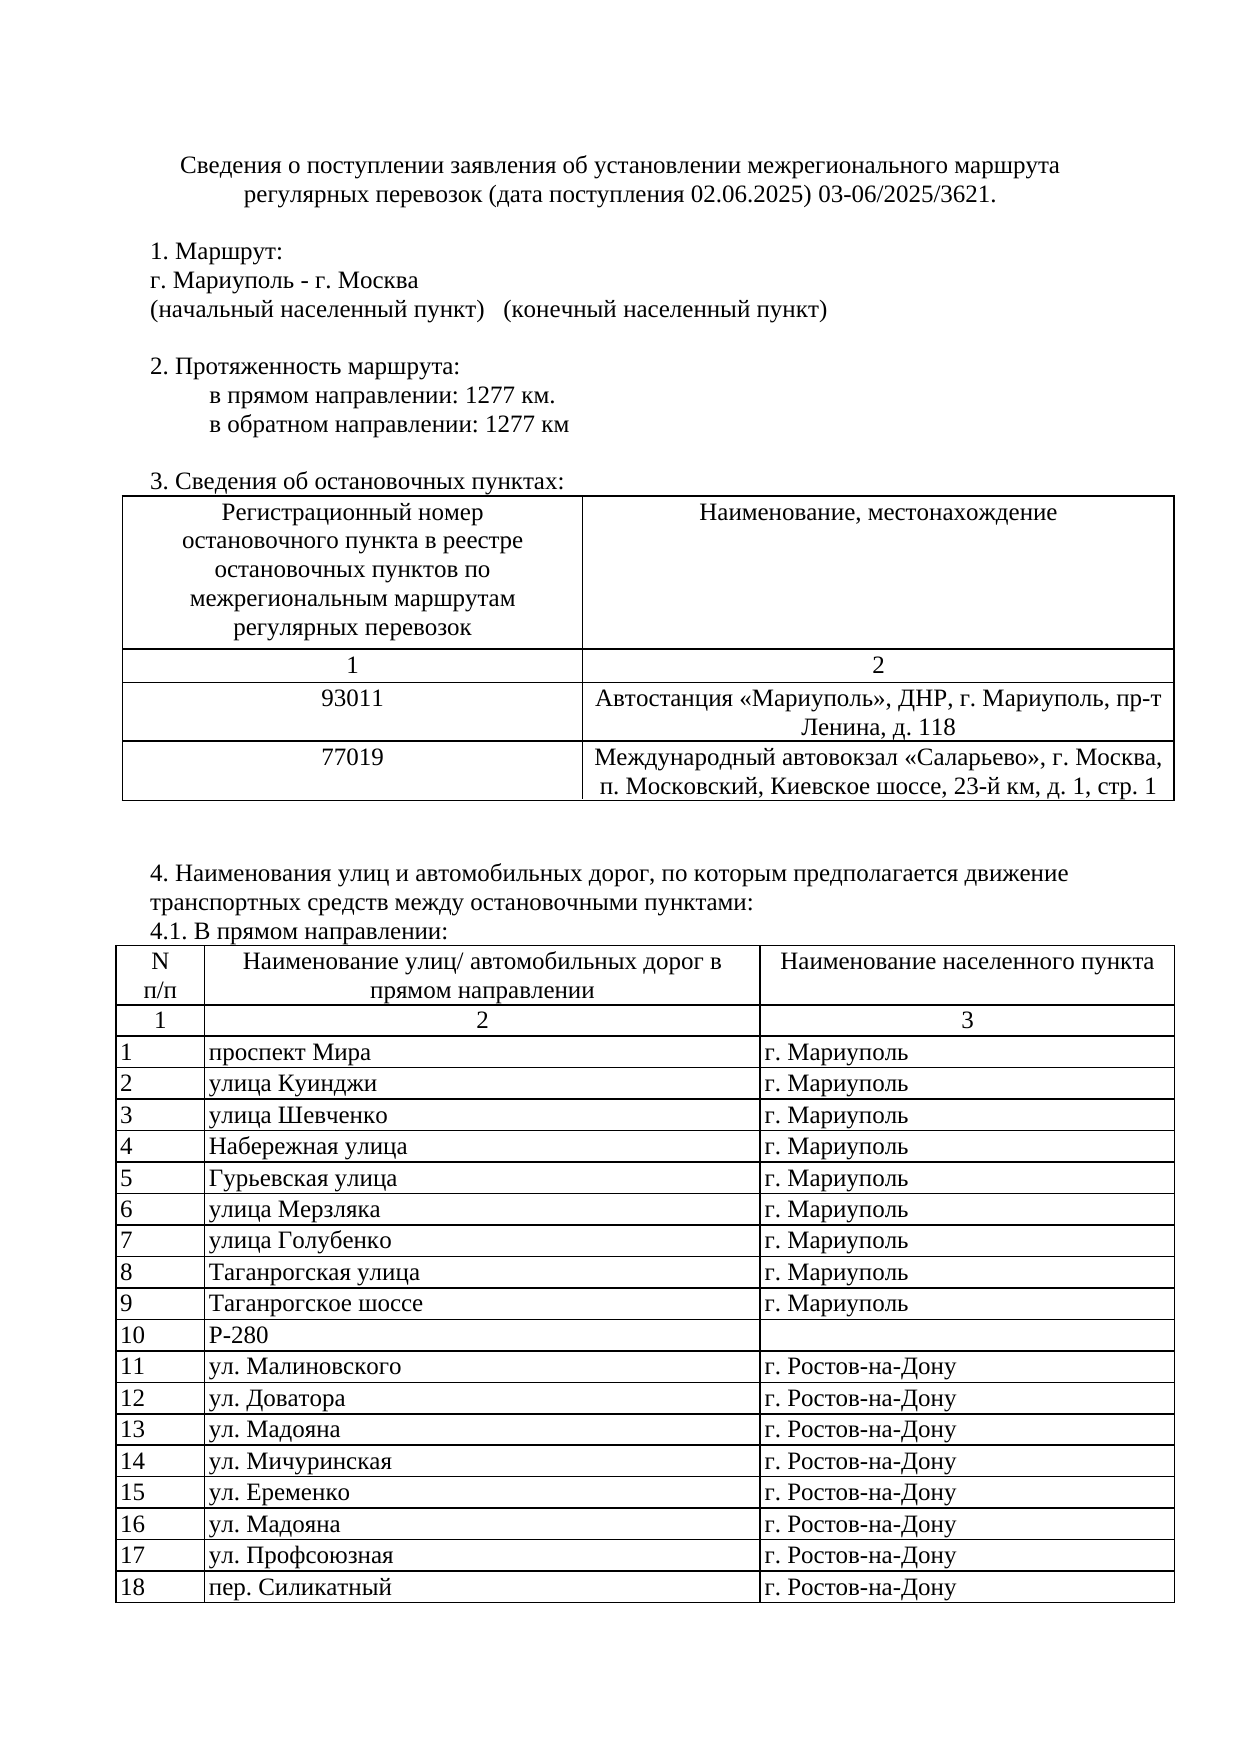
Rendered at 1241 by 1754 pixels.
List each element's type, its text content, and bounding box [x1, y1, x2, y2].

table_cell 93011 [123, 683, 582, 740]
text Сведения о поступлении заявления об установлении межрегионального маршрута регулярных перевозок (дата поступления 02.06.2025) 03-06/2025/3621. [150, 150, 1090, 207]
table_cell 2 [117, 1068, 204, 1098]
table_cell 13 [117, 1415, 204, 1444]
table_cell ул. Профсоюзная [205, 1540, 759, 1570]
text в обратном направлении: 1277 км [150, 409, 1090, 437]
text 1. Маршрут: [150, 236, 1090, 265]
text (начальный населенный пункт) (конечный населенный пункт) [150, 294, 1090, 322]
table_cell г. Мариуполь [761, 1257, 1174, 1287]
text в прямом направлении: 1277 км. [150, 380, 1090, 409]
table_cell г. Мариуполь [761, 1226, 1174, 1256]
table_cell г. Ростов-на-Дону [761, 1446, 1174, 1476]
table_cell 9 [117, 1289, 204, 1318]
table_cell ул. Малиновского [205, 1352, 759, 1381]
text г. Мариуполь - г. Москва [150, 265, 1090, 294]
table_cell г. Ростов-на-Дону [761, 1352, 1174, 1381]
table_cell 18 [117, 1572, 204, 1602]
table_cell 3 [117, 1100, 204, 1130]
table_cell ул. Мичуринская [205, 1446, 759, 1476]
table_cell улица Куинджи [205, 1068, 759, 1098]
table_cell г. Мариуполь [761, 1163, 1174, 1193]
table_cell г. Мариуполь [761, 1194, 1174, 1224]
table_cell проспект Мира [205, 1037, 759, 1067]
table_cell г. Ростов-на-Дону [761, 1572, 1174, 1602]
table_cell ул. Доватора [205, 1383, 759, 1413]
table_cell 11 [117, 1352, 204, 1381]
table_header N п/п [117, 946, 204, 1004]
table_cell пер. Силикатный [205, 1572, 759, 1602]
table_header Наименование, местонахождение [583, 497, 1173, 648]
table_cell улица Шевченко [205, 1100, 759, 1130]
table_cell улица Голубенко [205, 1226, 759, 1256]
table_cell г. Ростов-на-Дону [761, 1415, 1174, 1444]
table_cell ул. Мадояна [205, 1509, 759, 1539]
table_cell Р-280 [205, 1320, 759, 1350]
table_cell 8 [117, 1257, 204, 1287]
table_cell 1 [123, 650, 582, 681]
table_header Регистрационный номер остановочного пункта в реестре остановочных пунктов по межрегиональным маршрутам регулярных перевозок [123, 497, 582, 648]
table_cell 14 [117, 1446, 204, 1476]
table_cell улица Мерзляка [205, 1194, 759, 1224]
text 4.1. В прямом направлении: [150, 916, 1090, 945]
table_cell г. Ростов-на-Дону [761, 1540, 1174, 1570]
text 4. Наименования улиц и автомобильных дорог, по которым предполагается движение транспортных средств между остановочными пунктами: [150, 858, 1090, 916]
table_cell 2 [205, 1006, 759, 1035]
table_cell 1 [117, 1037, 204, 1067]
table_cell Международный автовокзал «Саларьево», г. Москва, п. Московский, Киевское шоссе, 23-й км, д. 1, стр. 1 [583, 742, 1173, 799]
table_cell г. Мариуполь [761, 1289, 1174, 1318]
table_cell [761, 1320, 1174, 1350]
text 3. Сведения об остановочных пунктах: [150, 466, 1090, 495]
table_cell 15 [117, 1477, 204, 1507]
table_header Наименование населенного пункта [761, 946, 1174, 1004]
table_cell ул. Еременко [205, 1477, 759, 1507]
table_cell ул. Мадояна [205, 1415, 759, 1444]
table_cell Таганрогское шоссе [205, 1289, 759, 1318]
table_cell г. Мариуполь [761, 1068, 1174, 1098]
table_cell 7 [117, 1226, 204, 1256]
table_cell г. Ростов-на-Дону [761, 1383, 1174, 1413]
table_cell Таганрогская улица [205, 1257, 759, 1287]
table_cell Гурьевская улица [205, 1163, 759, 1193]
table_cell 2 [583, 650, 1173, 681]
table_cell 12 [117, 1383, 204, 1413]
table_cell Автостанция «Мариуполь», ДНР, г. Мариуполь, пр-т Ленина, д. 118 [583, 683, 1173, 740]
table_header Наименование улиц/ автомобильных дорог в прямом направлении [205, 946, 759, 1004]
table_cell 1 [117, 1006, 204, 1035]
table_cell Набережная улица [205, 1131, 759, 1161]
table_cell 6 [117, 1194, 204, 1224]
table_cell г. Ростов-на-Дону [761, 1509, 1174, 1539]
table_cell г. Ростов-на-Дону [761, 1477, 1174, 1507]
table_cell 10 [117, 1320, 204, 1350]
table_cell 17 [117, 1540, 204, 1570]
text 2. Протяженность маршрута: [150, 351, 1090, 380]
table_cell 16 [117, 1509, 204, 1539]
table_cell 5 [117, 1163, 204, 1193]
table_cell г. Мариуполь [761, 1100, 1174, 1130]
table_cell 4 [117, 1131, 204, 1161]
table_cell 3 [761, 1006, 1174, 1035]
table_cell г. Мариуполь [761, 1131, 1174, 1161]
table_cell 77019 [123, 742, 582, 799]
table_cell г. Мариуполь [761, 1037, 1174, 1067]
